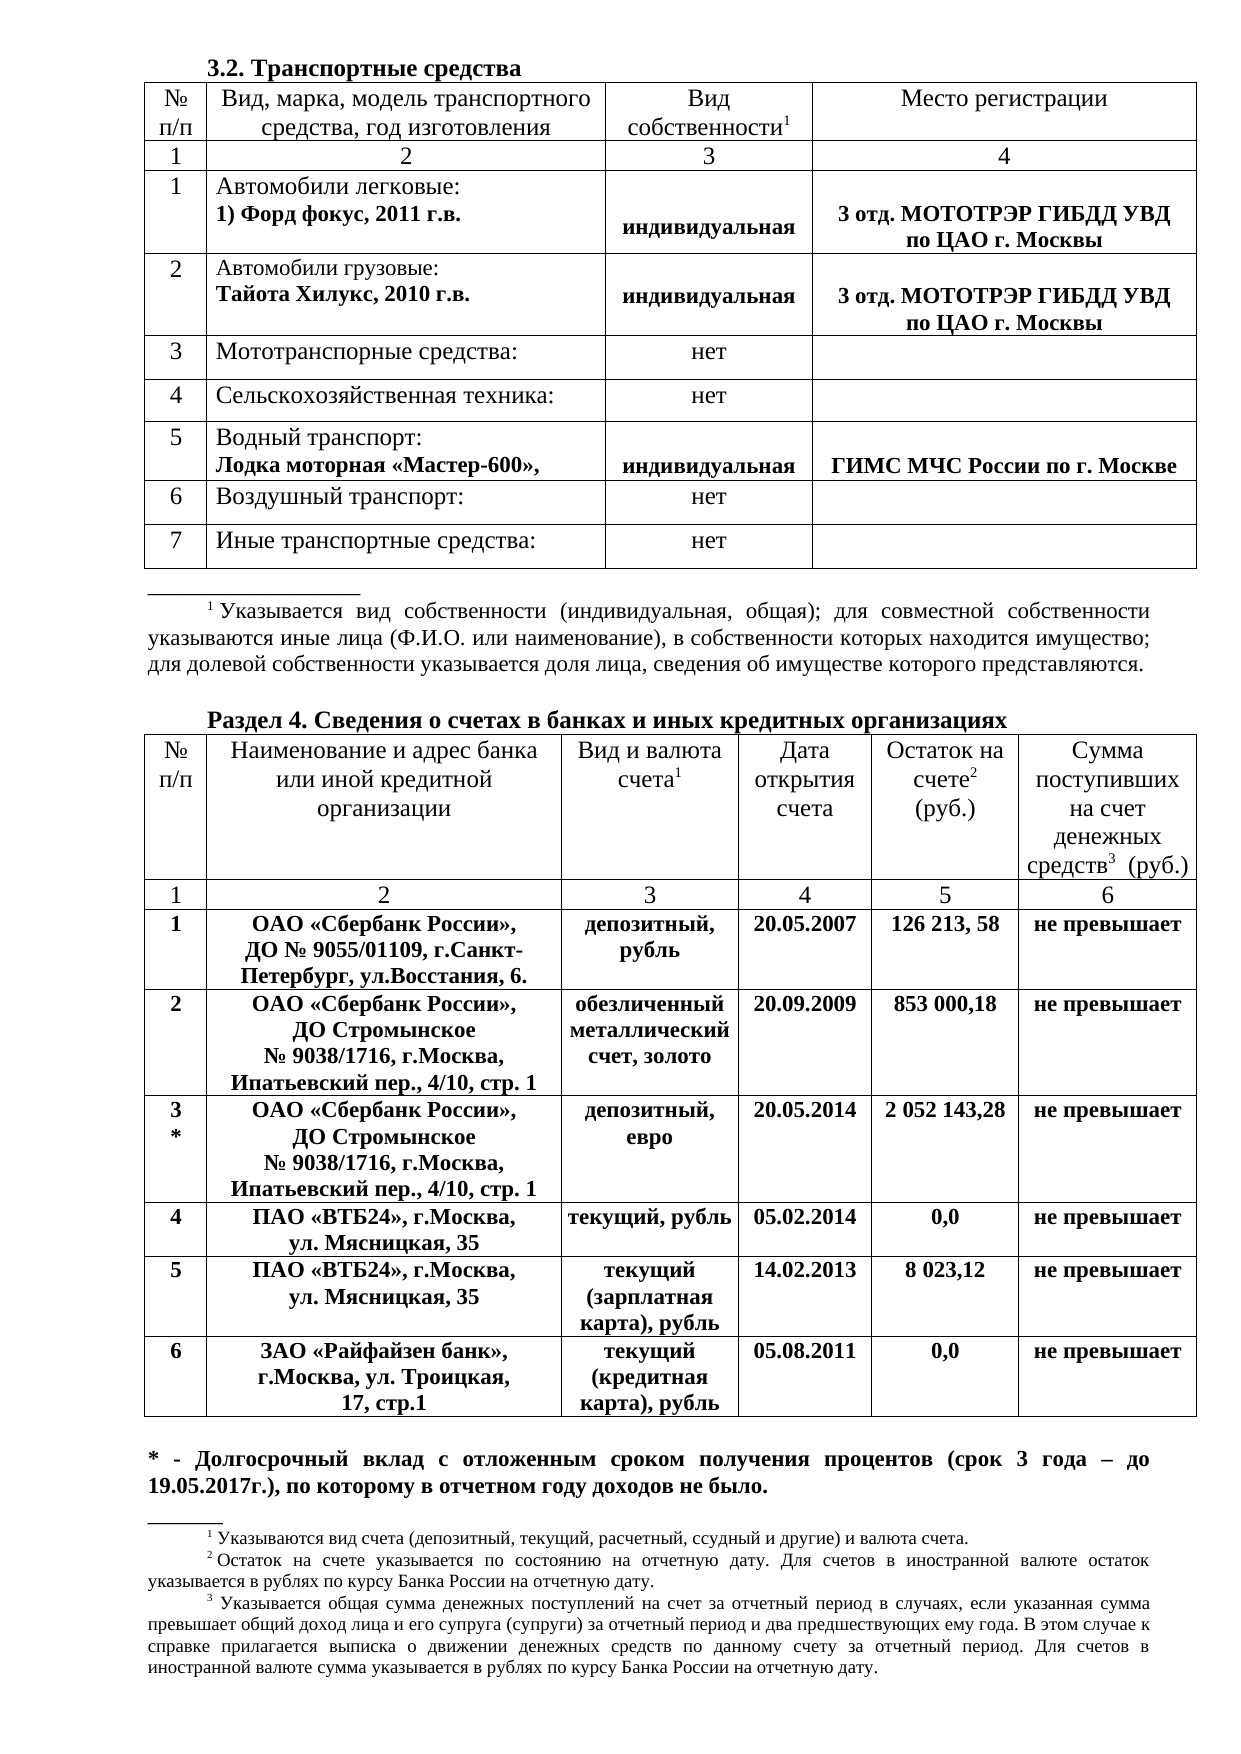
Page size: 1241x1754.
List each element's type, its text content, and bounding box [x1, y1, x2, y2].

table_cell депозитный, евро [562, 1096, 738, 1202]
table_cell 5 [145, 422, 206, 451]
table_cell Лодка моторная «Мастер-600», [207, 451, 605, 480]
table_cell индивидуальная [606, 200, 812, 253]
table_cell индивидуальная [606, 451, 812, 480]
table_cell 5 [872, 880, 1018, 909]
table_header № п/п [145, 735, 206, 879]
table_cell ЗАО «Райфайзен банк», г.Москва, ул. Троицкая, 17, стр.1 [207, 1337, 561, 1416]
table_cell [813, 525, 1196, 568]
table_cell [145, 200, 206, 253]
table_cell [813, 171, 1196, 200]
table_cell 2 [145, 254, 206, 335]
table_cell [813, 481, 1196, 524]
table_cell 20.09.2009 [739, 990, 871, 1095]
table_cell 4 [739, 880, 871, 909]
table_cell 1 [145, 141, 206, 170]
table_cell нет [606, 336, 812, 379]
table_cell 2 052 143,28 [872, 1096, 1018, 1202]
table_cell 7 [145, 525, 206, 568]
table_cell не превышает [1019, 990, 1196, 1095]
table_cell 4 [145, 1203, 206, 1256]
table_cell 1 [145, 171, 206, 200]
table_cell ОАО «Сбербанк России», ДО Стромынское № 9038/1716, г.Москва, Ипатьевский пер., 4/10, стр. 1 [207, 1096, 561, 1202]
table_cell 20.05.2014 [739, 1096, 871, 1202]
table_cell Иные транспортные средства: [207, 525, 605, 568]
table_cell 6 [145, 481, 206, 524]
table_cell ПАО «ВТБ24», г.Москва, ул. Мясницкая, 35 [207, 1203, 561, 1256]
table_cell 2 [207, 880, 561, 909]
table_cell Сельскохозяйственная техника: [207, 380, 605, 421]
table_cell [606, 171, 812, 200]
table_cell индивидуальная [606, 254, 812, 335]
table_cell 20.05.2007 [739, 910, 871, 989]
table_cell 3 [145, 336, 206, 379]
text * - Долгосрочный вклад с отложенным сроком получения процентов (срок 3 года – до 19.05.2017г.), по которому в отчетном году доходов не было. [148, 1446, 1152, 1498]
table_cell 1) Форд фокус, 2011 г.в. [207, 200, 605, 253]
table_cell 3 [606, 141, 812, 170]
table_cell депозитный, рубль [562, 910, 738, 989]
table_header № п/п [145, 83, 206, 140]
table_cell 05.08.2011 [739, 1337, 871, 1416]
table_cell не превышает [1019, 1096, 1196, 1202]
table_cell Водный транспорт: [207, 422, 605, 451]
table_cell 2 [145, 990, 206, 1095]
table_cell ПАО «ВТБ24», г.Москва, ул. Мясницкая, 35 [207, 1257, 561, 1336]
table_header Место регистрации [813, 83, 1196, 140]
table_cell текущий, рубль [562, 1203, 738, 1256]
table_cell 05.02.2014 [739, 1203, 871, 1256]
table_cell ГИМС МЧС России по г. Москве [813, 451, 1196, 480]
table_cell обезличенный металлический счет, золото [562, 990, 738, 1095]
table_cell [813, 422, 1196, 451]
table_cell 0,0 [872, 1203, 1018, 1256]
table_cell 4 [145, 380, 206, 421]
text 3 Указывается общая сумма денежных поступлений на счет за отчетный период в случаях, если указанная сумма превышает общий доход лица и его супруга (супруги) за отчетный период и два предшествующих ему года. В этом случае к справке прилагается выписка о движении денежных средств по данному счету за отчетный период. Для счетов в иностранной валюте сумма указывается в рублях по курсу Банка России на отчетную дату. [148, 1592, 1152, 1678]
table_header Вид собственности1 [606, 83, 812, 140]
text 2 Остаток на счете указывается по состоянию на отчетную дату. Для счетов в иностранной валюте остаток указывается в рублях по курсу Банка России на отчетную дату. [148, 1548, 1152, 1592]
text 1 Указываются вид счета (депозитный, текущий, расчетный, ссудный и другие) и валюта счета. [148, 1527, 1152, 1548]
table_cell текущий (зарплатная карта), рубль [562, 1257, 738, 1336]
table_cell 14.02.2013 [739, 1257, 871, 1336]
table_header Вид, марка, модель транспортного средства, год изготовления [207, 83, 605, 140]
table_cell 1 [145, 910, 206, 989]
text ______ [148, 1498, 1152, 1527]
table_cell 3 * [145, 1096, 206, 1202]
table_header Дата открытия счета [739, 735, 871, 879]
table_header Сумма поступивших на счет денежных средств3 (руб.) [1019, 735, 1196, 879]
table_cell ОАО «Сбербанк России», ДО № 9055/01109, г.Санкт-Петербург, ул.Восстания, 6. [207, 910, 561, 989]
table_cell [813, 380, 1196, 421]
table_cell 0,0 [872, 1337, 1018, 1416]
table_header Наименование и адрес банка или иной кредитной организации [207, 735, 561, 879]
table_cell 6 [145, 1337, 206, 1416]
table_cell текущий (кредитная карта), рубль [562, 1337, 738, 1416]
table_cell 5 [145, 1257, 206, 1336]
table_cell 853 000,18 [872, 990, 1018, 1095]
table_cell не превышает [1019, 1257, 1196, 1336]
table_cell 1 [145, 880, 206, 909]
table_cell [606, 422, 812, 451]
table_cell не превышает [1019, 1337, 1196, 1416]
table_cell 6 [1019, 880, 1196, 909]
table_cell [145, 451, 206, 480]
table_cell нет [606, 380, 812, 421]
table_header Вид и валюта счета1 [562, 735, 738, 879]
table_cell 4 [813, 141, 1196, 170]
table_cell Автомобили легковые: [207, 171, 605, 200]
table_cell 126 213, 58 [872, 910, 1018, 989]
table_cell Автомобили грузовые: Тайота Хилукс, 2010 г.в. [207, 254, 605, 335]
table_cell 3 отд. МОТОТРЭР ГИБДД УВД по ЦАО г. Москвы [813, 200, 1196, 253]
table_cell нет [606, 481, 812, 524]
text 1 Указывается вид собственности (индивидуальная, общая); для совместной собственности указываются иные лица (Ф.И.О. или наименование), в собственности которых находится имущество; для долевой собственности указывается доля лица, сведения об имуществе которого представляются. [148, 598, 1152, 677]
table_cell [813, 336, 1196, 379]
table_cell 8 023,12 [872, 1257, 1018, 1336]
table_cell 2 [207, 141, 605, 170]
table_cell не превышает [1019, 910, 1196, 989]
text Раздел 4. Сведения о счетах в банках и иных кредитных организациях [148, 705, 1152, 734]
text 3.2. Транспортные средства [148, 53, 1152, 82]
table_cell Мототранспорные средства: [207, 336, 605, 379]
table_cell Воздушный транспорт: [207, 481, 605, 524]
text _________________ [148, 569, 1152, 598]
table_cell нет [606, 525, 812, 568]
table_cell ОАО «Сбербанк России», ДО Стромынское № 9038/1716, г.Москва, Ипатьевский пер., 4/10, стр. 1 [207, 990, 561, 1095]
table_cell 3 отд. МОТОТРЭР ГИБДД УВД по ЦАО г. Москвы [813, 254, 1196, 335]
table_header Остаток на счете2 (руб.) [872, 735, 1018, 879]
table_cell 3 [562, 880, 738, 909]
table_cell не превышает [1019, 1203, 1196, 1256]
